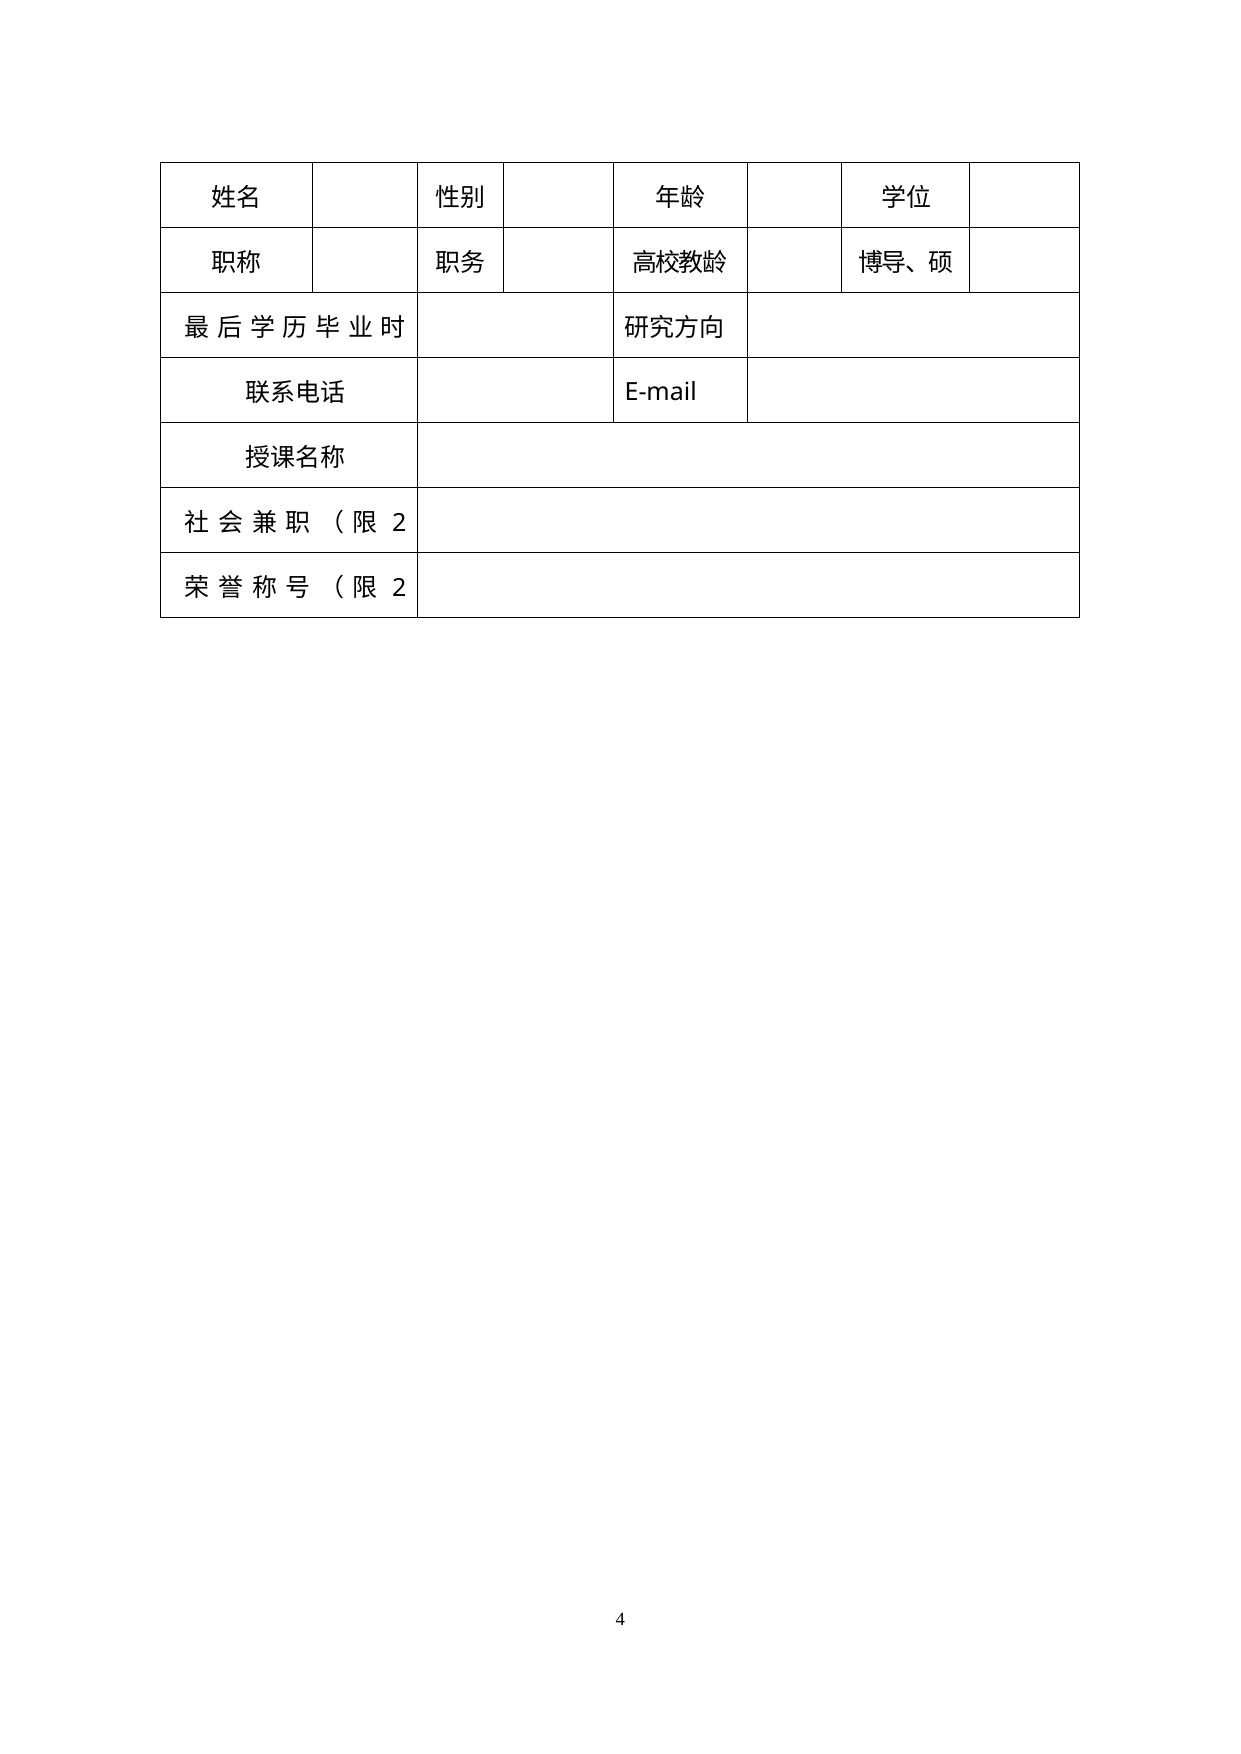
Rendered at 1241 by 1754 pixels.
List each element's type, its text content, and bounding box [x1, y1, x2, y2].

table_cell 研究方向 [614, 293, 747, 357]
table_cell [418, 293, 613, 357]
table_cell E-mail [614, 358, 747, 422]
table_header 学位 [842, 163, 969, 227]
table_cell [504, 228, 613, 292]
table_cell [418, 423, 1079, 487]
table_cell 职称 [161, 228, 312, 292]
table_cell 博导、硕导 [842, 228, 969, 292]
table_cell 荣誉称号（限2个） [161, 553, 417, 617]
table_header 性别 [418, 163, 503, 227]
table_cell 职务 [418, 228, 503, 292]
table_cell [418, 358, 613, 422]
table_cell [313, 228, 417, 292]
table_cell [748, 293, 1079, 357]
table_header 姓名 [161, 163, 312, 227]
table_header 年龄 [614, 163, 747, 227]
table_cell 授课名称 [161, 423, 417, 487]
table_header [748, 163, 841, 227]
table_cell 高校教龄 [614, 228, 747, 292]
table_cell [418, 553, 1079, 617]
table_cell [748, 228, 841, 292]
table_cell [748, 358, 1079, 422]
table_cell 社会兼职（限2个） [161, 488, 417, 552]
table_header [504, 163, 613, 227]
table_cell [418, 488, 1079, 552]
table_cell 联系电话 [161, 358, 417, 422]
table_cell 最后学历毕业时间、 学校及专业 [161, 293, 417, 357]
table_header [970, 163, 1079, 227]
table_header [313, 163, 417, 227]
table_cell [970, 228, 1079, 292]
